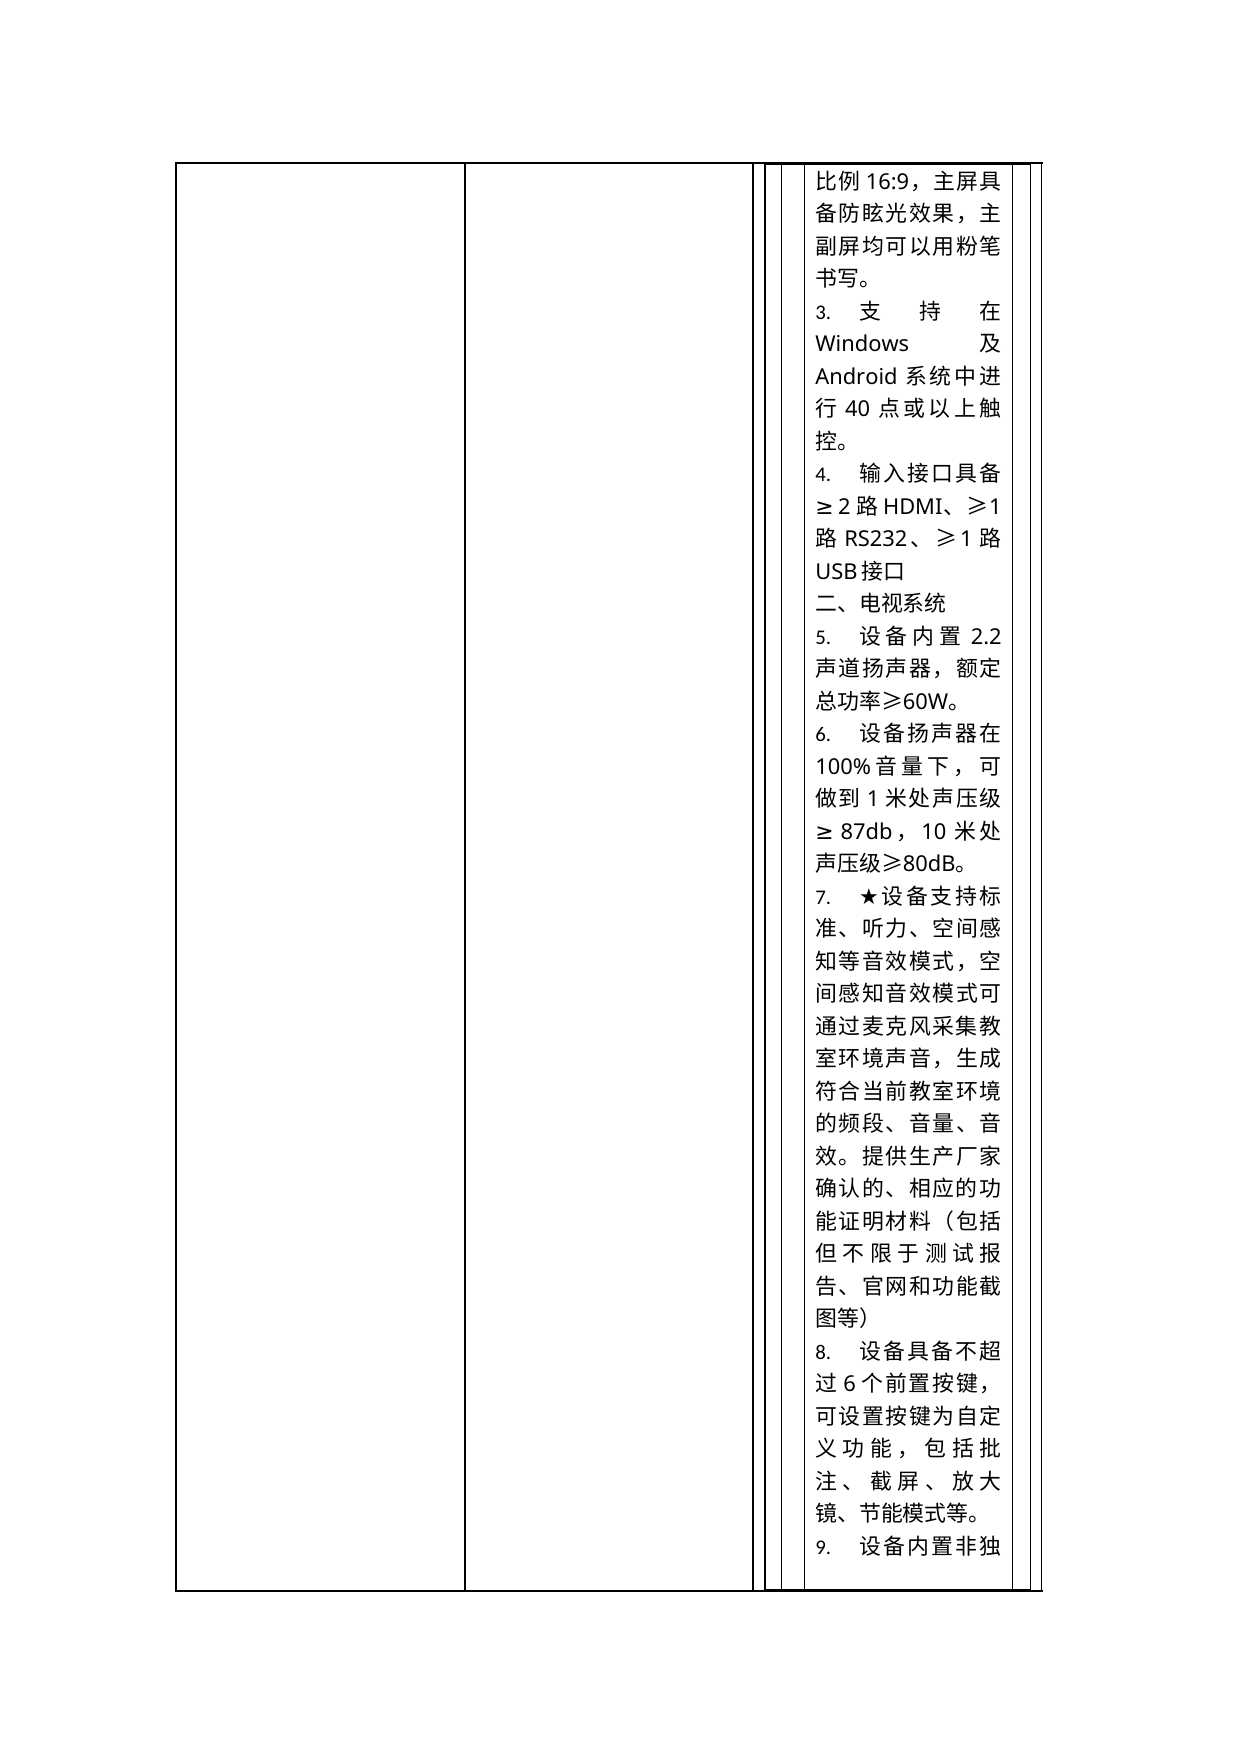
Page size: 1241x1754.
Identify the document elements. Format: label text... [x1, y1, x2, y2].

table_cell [754, 164, 764, 1590]
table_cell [1031, 164, 1041, 1590]
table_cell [782, 165, 804, 1589]
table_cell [766, 165, 781, 1589]
table_cell [466, 164, 752, 1590]
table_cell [805, 165, 1012, 1589]
table_cell 1 [177, 164, 464, 1590]
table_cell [1013, 165, 1030, 1589]
